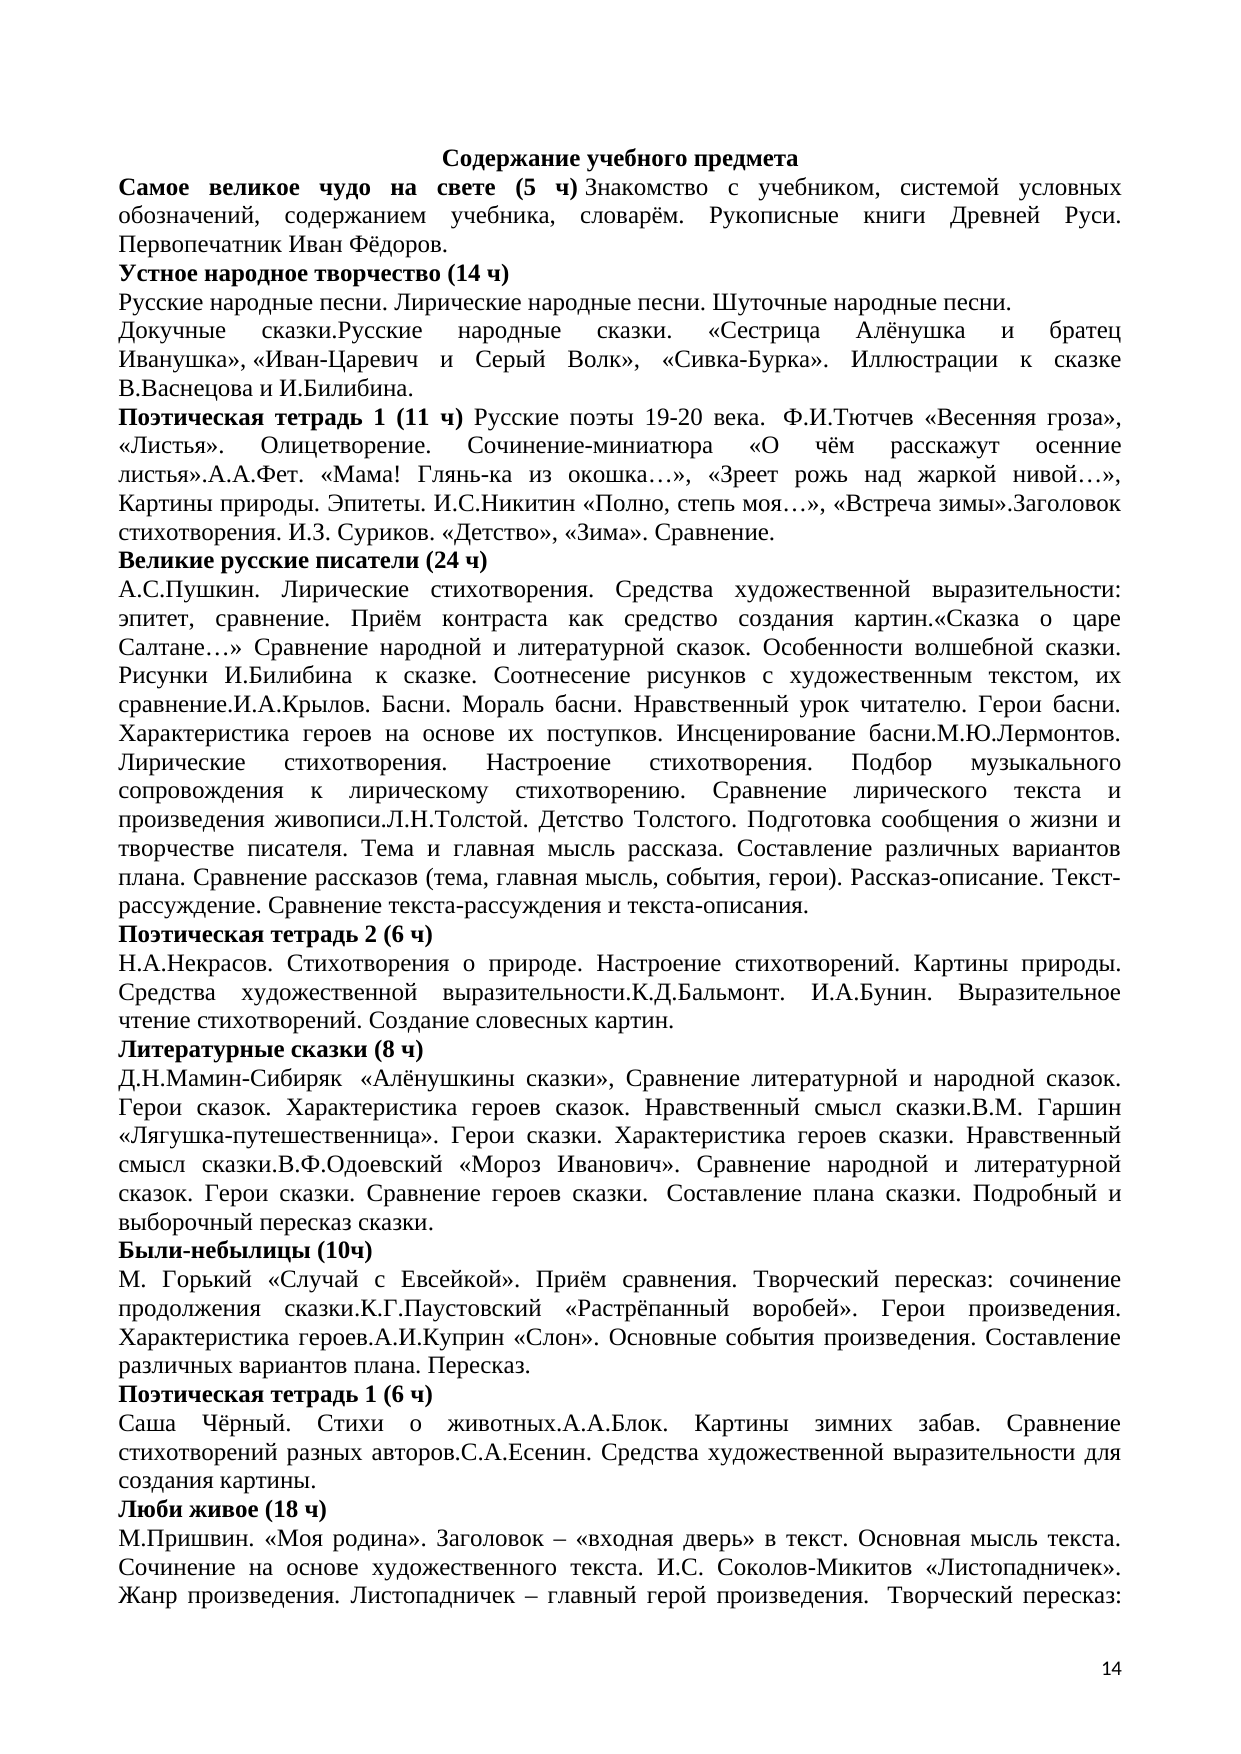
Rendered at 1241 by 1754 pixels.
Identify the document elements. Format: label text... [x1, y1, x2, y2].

text Поэтическая тетрадь 1 (11 ч) Русские поэты 19-20 века. Ф.И.Тютчев «Весенняя гроза», «Листья». Олицетворение. Сочинение-миниатюра «О чём расскажут осенние листья».А.А.Фет. «Мама! Глянь-ка из окошка…», «Зреет рожь над жаркой нивой…», Картины природы. Эпитеты. И.С.Никитин «Полно, степь моя…», «Встреча зимы».Заголовок стихотворения. И.З. Суриков. «Детство», «Зима». Сравнение. [118, 402, 1122, 546]
text Н.А.Некрасов. Стихотворения о природе. Настроение стихотворений. Картины природы. Средства художественной выразительности.К.Д.Бальмонт. И.А.Бунин. Выразительное чтение стихотворений. Создание словесных картин. [118, 948, 1122, 1034]
text Литературные сказки (8 ч) [118, 1034, 1122, 1063]
text Люби живое (18 ч) [118, 1494, 1122, 1523]
text Устное народное творчество (14 ч) [118, 258, 1122, 287]
text Докучные сказки.Русские народные сказки. «Сестрица Алёнушка и братец Иванушка», «Иван-Царевич и Серый Волк», «Сивка-Бурка». Иллюстрации к сказке В.Васнецова и И.Билибина. [118, 316, 1122, 402]
text Содержание учебного предмета [118, 143, 1122, 172]
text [118, 1523, 1122, 1609]
text Поэтическая тетрадь 2 (6 ч) [118, 919, 1122, 948]
text Были-небылицы (10ч) [118, 1236, 1122, 1264]
text Саша Чёрный. Стихи о животных.А.А.Блок. Картины зимних забав. Сравнение стихотворений разных авторов.С.А.Есенин. Средства художественной выразительности для создания картины. [118, 1408, 1122, 1494]
text Самое великое чудо на свете (5 ч) Знакомство с учебником, системой условных обозначений, содержанием учебника, словарём. Рукописные книги Древней Руси. Первопечатник Иван Фёдоров. [118, 172, 1122, 258]
text Русские народные песни. Лирические народные песни. Шуточные народные песни. [118, 287, 1122, 316]
text М. Горький «Случай с Евсейкой». Приём сравнения. Творческий пересказ: сочинение продолжения сказки.К.Г.Паустовский «Растрёпанный воробей». Герои произведения. Характеристика героев.А.И.Куприн «Слон». Основные события произведения. Составление различных вариантов плана. Пересказ. [118, 1264, 1122, 1379]
text Великие русские писатели (24 ч) [118, 546, 1122, 574]
text Д.Н.Мамин-Сибиряк «Алёнушкины сказки», Сравнение литературной и народной сказок. Герои сказок. Характеристика героев сказок. Нравственный смысл сказки.В.М. Гаршин «Лягушка-путешественница». Герои сказки. Характеристика героев сказки. Нравственный смысл сказки.В.Ф.Одоевский «Мороз Иванович». Сравнение народной и литературной сказок. Герои сказки. Сравнение героев сказки. Составление плана сказки. Подробный и выборочный пересказ сказки. [118, 1063, 1122, 1236]
text А.С.Пушкин. Лирические стихотворения. Средства художественной выразительности: эпитет, сравнение. Приём контраста как средство создания картин.«Сказка о царе Салтане…» Сравнение народной и литературной сказок. Особенности волшебной сказки. Рисунки И.Билибина к сказке. Соотнесение рисунков с художественным текстом, их сравнение.И.А.Крылов. Басни. Мораль басни. Нравственный урок читателю. Герои басни. Характеристика героев на основе их поступков. Инсценирование басни.М.Ю.Лермонтов. Лирические стихотворения. Настроение стихотворения. Подбор музыкального сопровождения к лирическому стихотворению. Сравнение лирического текста и произведения живописи.Л.Н.Толстой. Детство Толстого. Подготовка сообщения о жизни и творчестве писателя. Тема и главная мысль рассказа. Составление различных вариантов плана. Сравнение рассказов (тема, главная мысль, события, герои). Рассказ-описание. Текст-рассуждение. Сравнение текста-рассуждения и текста-описания. [118, 574, 1122, 919]
text Поэтическая тетрадь 1 (6 ч) [118, 1379, 1122, 1408]
